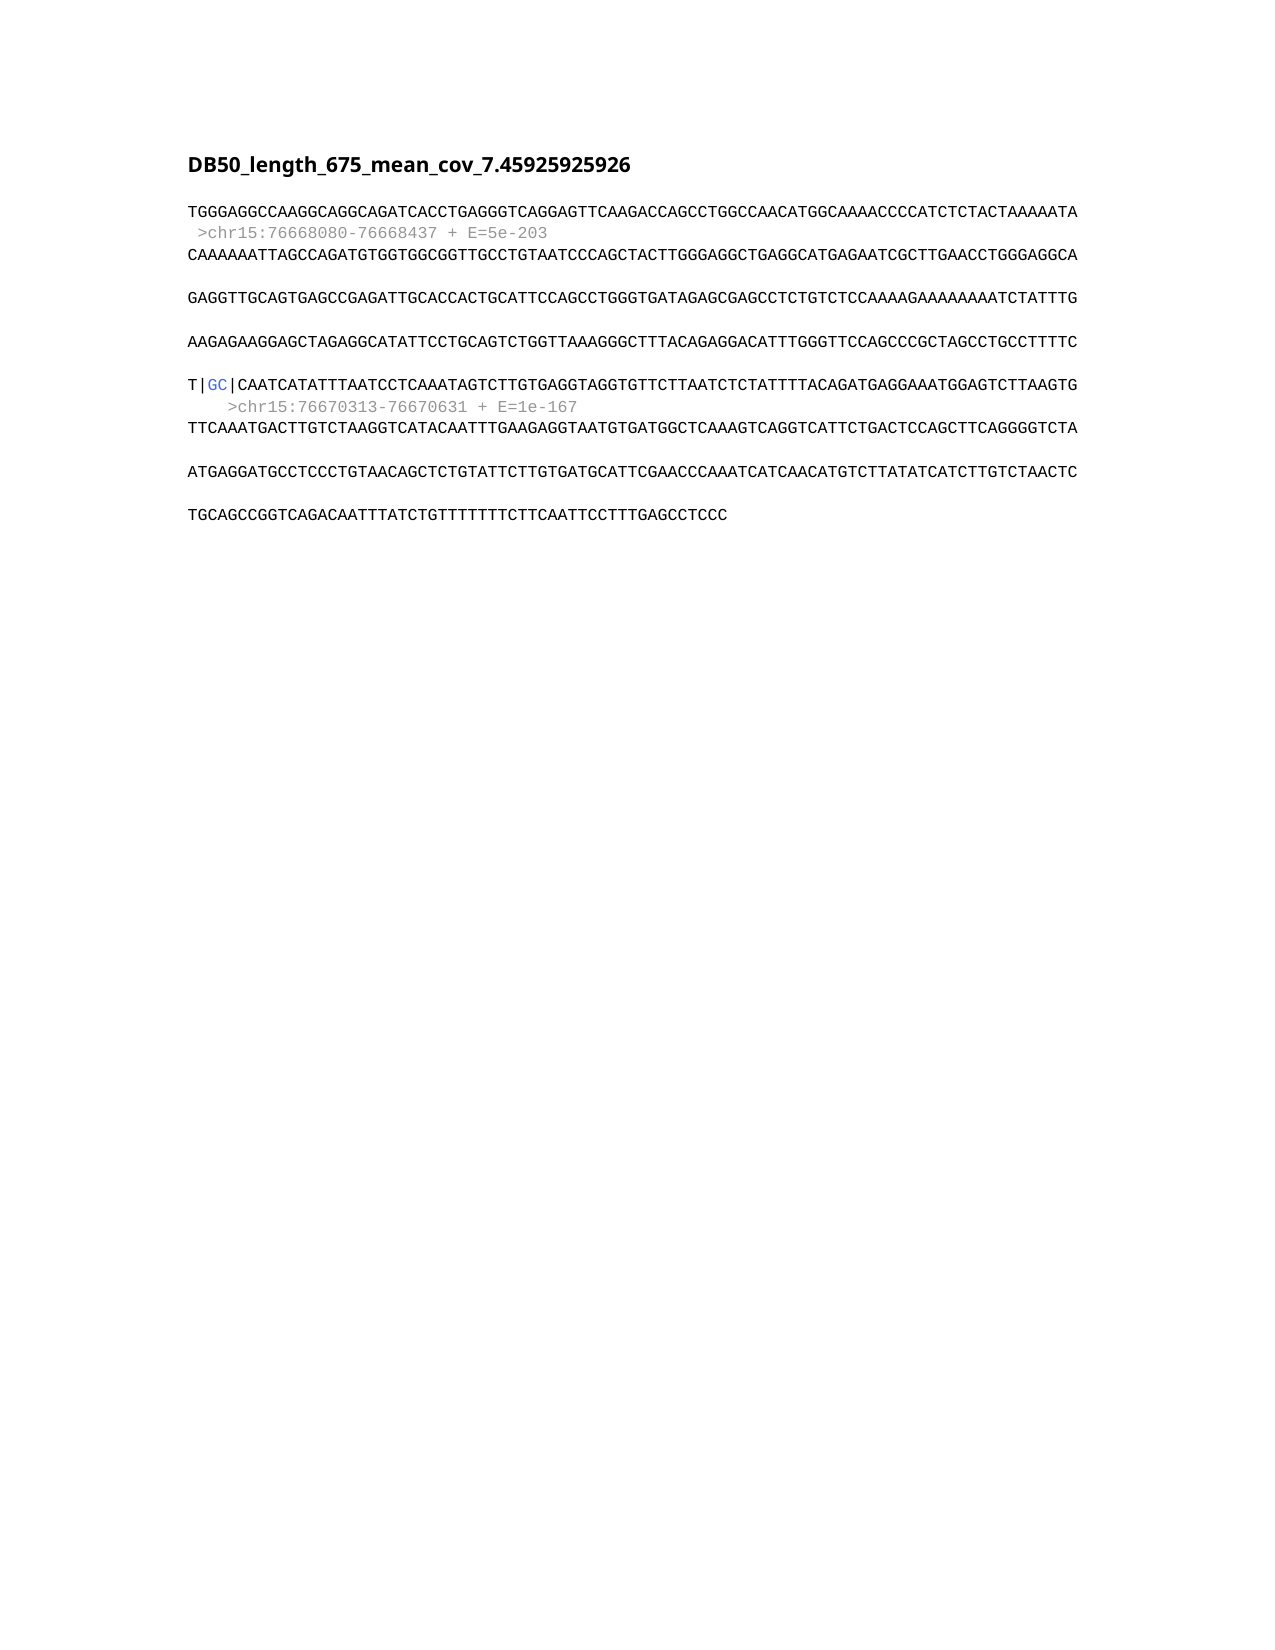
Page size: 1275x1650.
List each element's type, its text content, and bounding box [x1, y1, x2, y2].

text DB50_length_675_mean_cov_7.45925925926 [187, 150, 1087, 178]
text TGGGAGGCCAAGGCAGGCAGATCACCTGAGGGTCAGGAGTTCAAGACCAGCCTGGCCAACATGGCAAAACCCCATCTCTACTAAAAATA >chr15:76668080-76668437 + E=5e-203 CAAAAAATTAGCCAGATGTGGTGGCGGTTGCCTGTAATCCCAGCTACTTGGGAGGCTGAGGCATGAGAATCGCTTGAACCTGGGAGGCA GAGGTTGCAGTGAGCCGAGATTGCACCACTGCATTCCAGCCTGGGTGATAGAGCGAGCCTCTGTCTCCAAAAGAAAAAAAATCTATTTG AAGAGAAGGAGCTAGAGGCATATTCCTGCAGTCTGGTTAAAGGGCTTTACAGAGGACATTTGGGTTCCAGCCCGCTAGCCTGCCTTTTC T|GC|CAATCATATTTAATCCTCAAATAGTCTTGTGAGGTAGGTGTTCTTAATCTCTATTTTACAGATGAGGAAATGGAGTCTTAAGTG >chr15:76670313-76670631 + E=1e-167 TTCAAATGACTTGTCTAAGGTCATACAATTTGAAGAGGTAATGTGATGGCTCAAAGTCAGGTCATTCTGACTCCAGCTTCAGGGGTCTA ATGAGGATGCCTCCCTGTAACAGCTCTGTATTCTTGTGATGCATTCGAACCCAAATCATCAACATGTCTTATATCATCTTGTCTAACTC TGCAGCCGGTCAGACAATTTATCTGTTTTTTTCTTCAATTCCTTTGAGCCTCCC [187, 203, 1087, 526]
